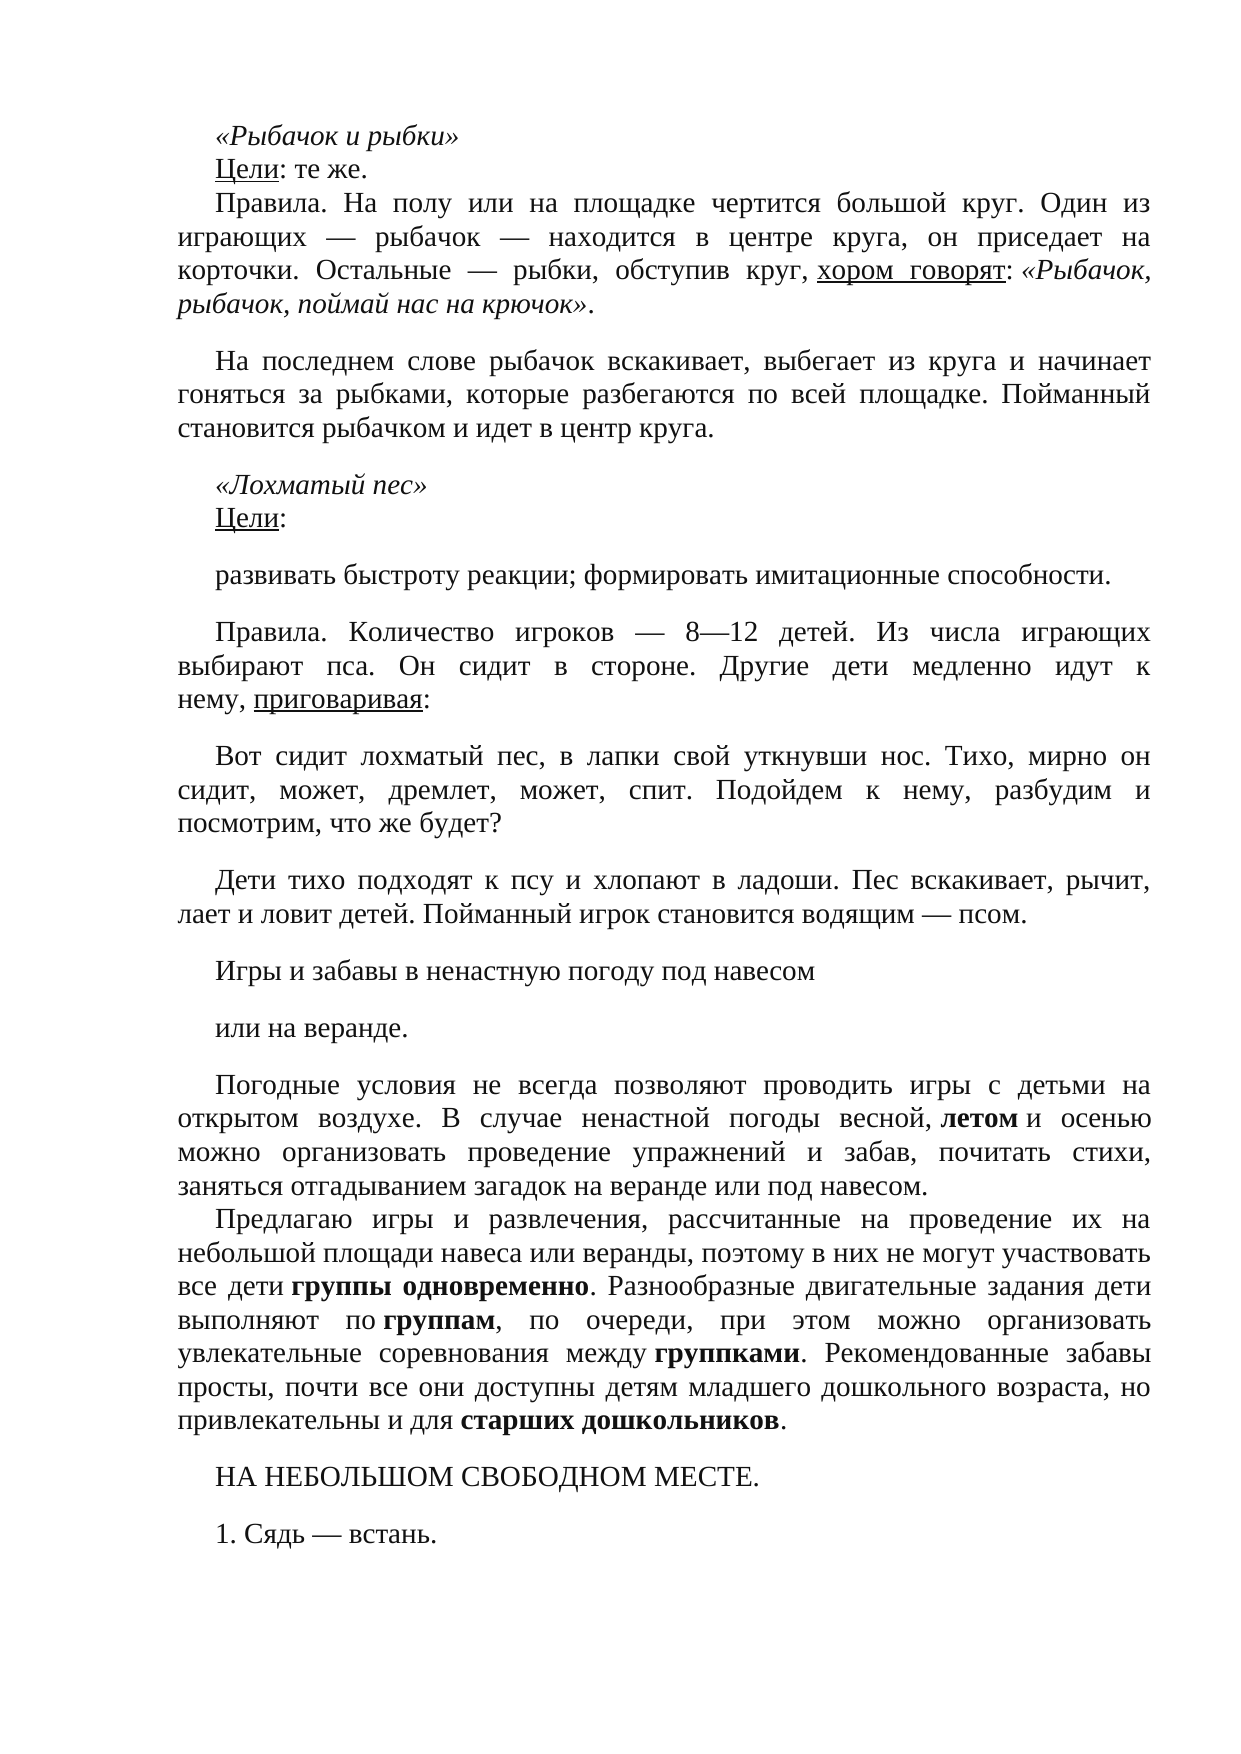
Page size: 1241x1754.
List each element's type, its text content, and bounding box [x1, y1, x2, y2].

text или на веранде. [177, 1010, 1152, 1043]
text Правила. Количество игроков — 8—12 детей. Из числа играющих выбирают пса. Он сидит в стороне. Другие дети медленно идут к нему, приговаривая: [177, 614, 1152, 715]
text «Лохматый пес» [177, 467, 1152, 500]
text Погодные условия не всегда позволяют проводить игры с детьми на открытом воздухе. В случае ненастной погоды весной, летом и осенью можно организовать проведение упражнений и забав, почитать стихи, заняться отгадыванием загадок на веранде или под навесом. [177, 1067, 1152, 1201]
text НА НЕБОЛЬШОМ СВОБОДНОМ МЕСТЕ. [177, 1459, 1152, 1493]
text Вот сидит лохматый пес, в лапки свой уткнувши нос. Тихо, мирно он сидит, может, дремлет, может, спит. Подойдем к нему, разбудим и посмотрим, что же будет? [177, 738, 1152, 839]
text Предлагаю игры и развлечения, рассчитанные на проведение их на небольшой площади навеса или веранды, поэтому в них не могут участвовать все дети группы одновременно. Разнообразные двигательные задания дети выполняют по группам, по очереди, при этом можно организовать увлекательные соревнования между группками. Рекомендованные забавы просты, почти все они доступны детям младшего дошкольного возраста, но привлекательны и для старших дошкольников. [177, 1201, 1152, 1436]
text развивать быстроту реакции; формировать имитационные способности. [177, 557, 1152, 591]
text Игры и забавы в ненастную погоду под навесом [177, 953, 1152, 987]
text Правила. На полу или на площадке чертится большой круг. Один из играющих — рыбачок — находится в центре круга, он приседает на корточки. Остальные — рыбки, обступив круг, хором говорят: «Рыбачок, рыбачок, поймай нас на крючок». [177, 185, 1152, 319]
text «Рыбачок и рыбки» [177, 118, 1152, 152]
text На последнем слове рыбачок вскакивает, выбегает из круга и начинает гоняться за рыбками, которые разбегаются по всей площадке. Пойманный становится рыбачком и идет в центр круга. [177, 343, 1152, 443]
text Цели: [177, 500, 1152, 534]
text 1. Сядь — встань. [177, 1516, 1152, 1550]
text Дети тихо подходят к псу и хлопают в ладоши. Пес вскакивает, рычит, лает и ловит детей. Пойманный игрок становится водящим — псом. [177, 862, 1152, 929]
text Цели: те же. [177, 152, 1152, 185]
